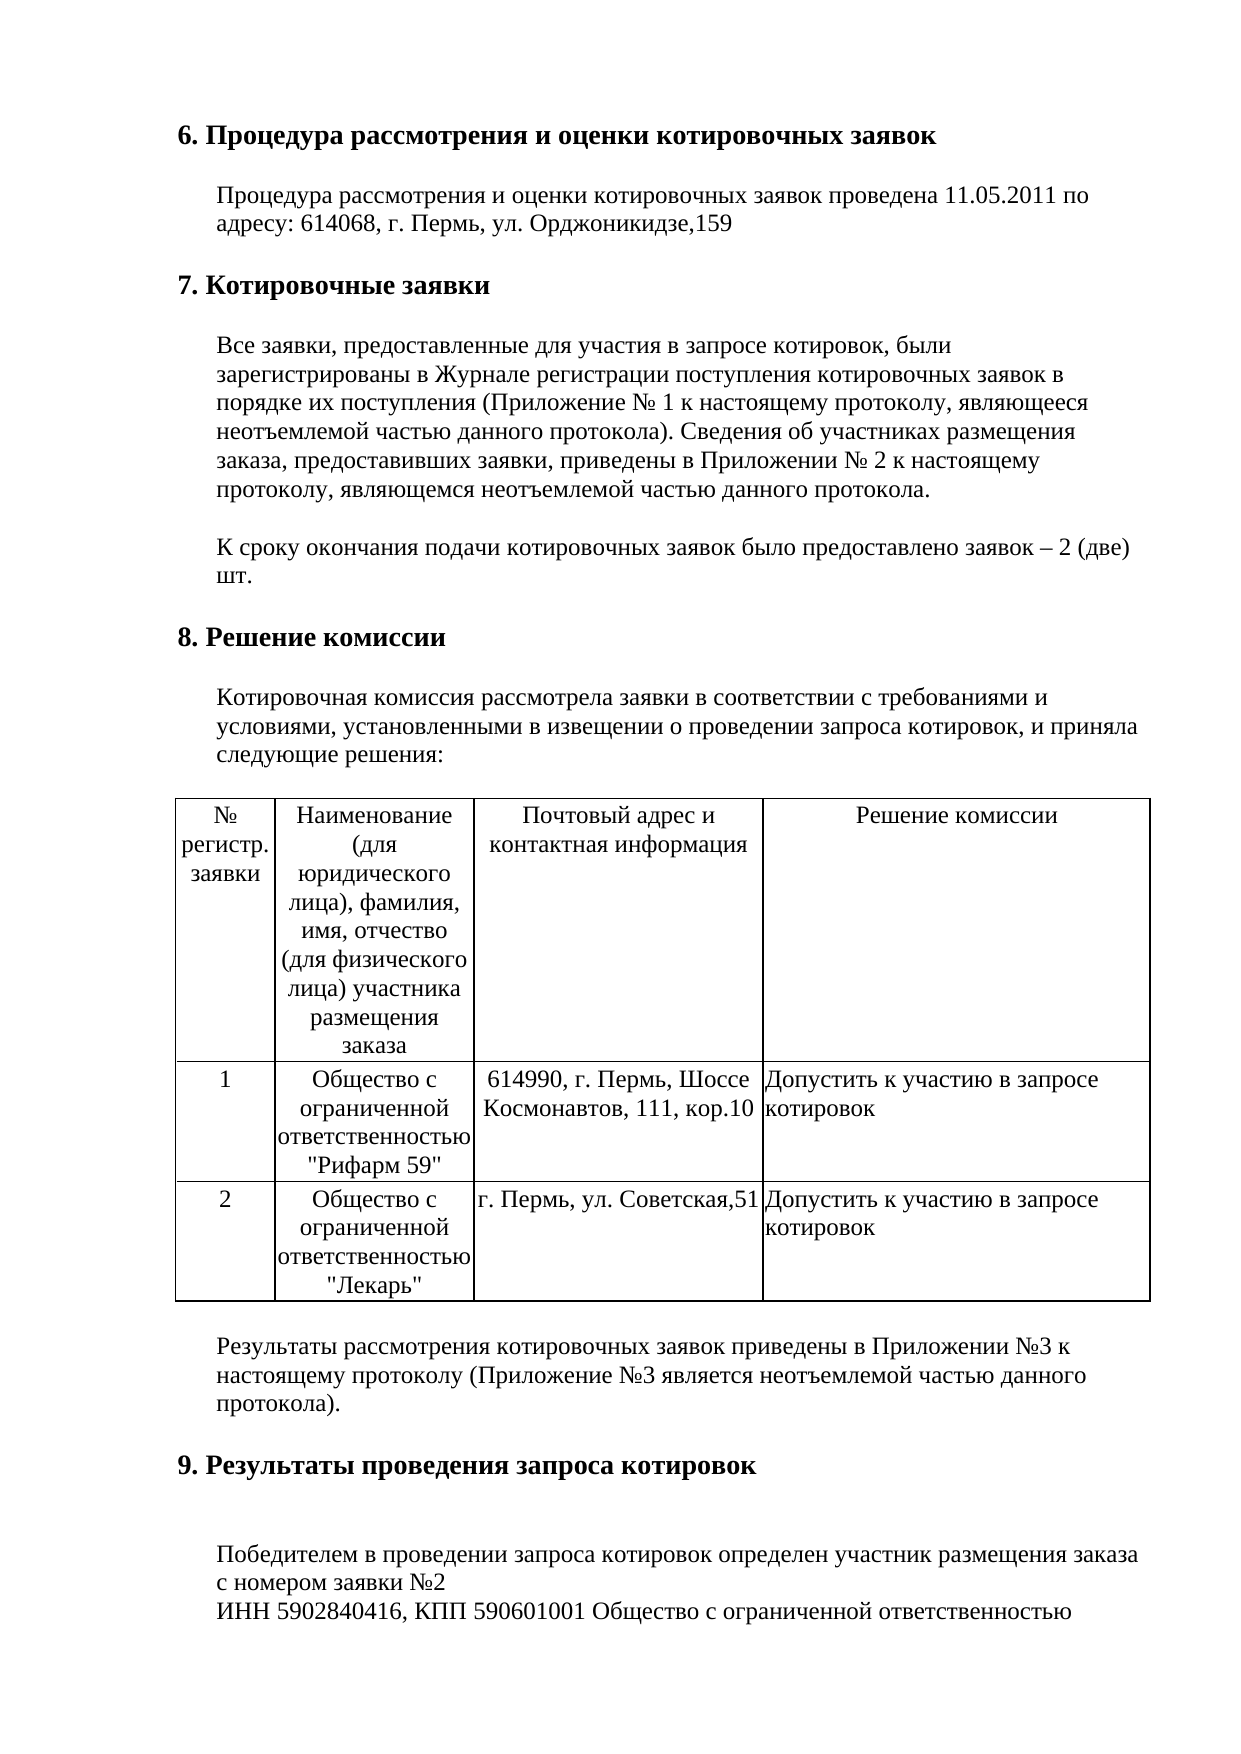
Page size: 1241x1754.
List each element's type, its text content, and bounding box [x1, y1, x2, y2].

text К сроку окончания подачи котировочных заявок было предоставлено заявок – 2 (две) шт. [216, 532, 1152, 589]
text 7. Котировочные заявки [177, 268, 1152, 301]
table_cell Общество с ограниченной ответственностью "Рифарм 59" [276, 1062, 473, 1181]
table_header Почтовый адрес и контактная информация [475, 799, 762, 1061]
text Все заявки, предоставленные для участия в запросе котировок, были зарегистрированы в Журнале регистрации поступления котировочных заявок в порядке их поступления (Приложение № 1 к настоящему протоколу, являющееся неотъемлемой частью данного протокола). Сведения об участниках размещения заказа, предоставивших заявки, приведены в Приложении № 2 к настоящему протоколу, являющемся неотъемлемой частью данного протокола. [216, 330, 1152, 502]
table_cell г. Пермь, ул. Советская,51 [475, 1182, 762, 1300]
text 6. Процедура рассмотрения и оценки котировочных заявок [177, 118, 1152, 151]
table_header № регистр. заявки [176, 799, 274, 1061]
table_cell 1 [176, 1062, 274, 1181]
table_cell Допустить к участию в запросе котировок [764, 1182, 1149, 1300]
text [216, 1510, 1152, 1625]
table_header Решение комиссии [764, 799, 1149, 1061]
text Результаты рассмотрения котировочных заявок приведены в Приложении №3 к настоящему протоколу (Приложение №3 является неотъемлемой частью данного протокола). [216, 1331, 1152, 1417]
text Процедура рассмотрения и оценки котировочных заявок проведена 11.05.2011 по адресу: 614068, г. Пермь, ул. Орджоникидзе,159 [216, 180, 1152, 237]
table_cell Допустить к участию в запросе котировок [764, 1062, 1149, 1181]
table_header Наименование (для юридического лица), фамилия, имя, отчество (для физического лица) участника размещения заказа [276, 799, 473, 1061]
table_cell 2 [176, 1182, 274, 1300]
table_cell 614990, г. Пермь, Шоссе Космонавтов, 111, кор.10 [475, 1062, 762, 1181]
text 9. Результаты проведения запроса котировок [177, 1448, 1152, 1481]
text Котировочная комиссия рассмотрела заявки в соответствии с требованиями и условиями, установленными в извещении о проведении запроса котировок, и приняла следующие решения: [216, 682, 1152, 768]
text 8. Решение комиссии [177, 620, 1152, 653]
table_cell Общество с ограниченной ответственностью "Лекарь" [276, 1182, 473, 1300]
